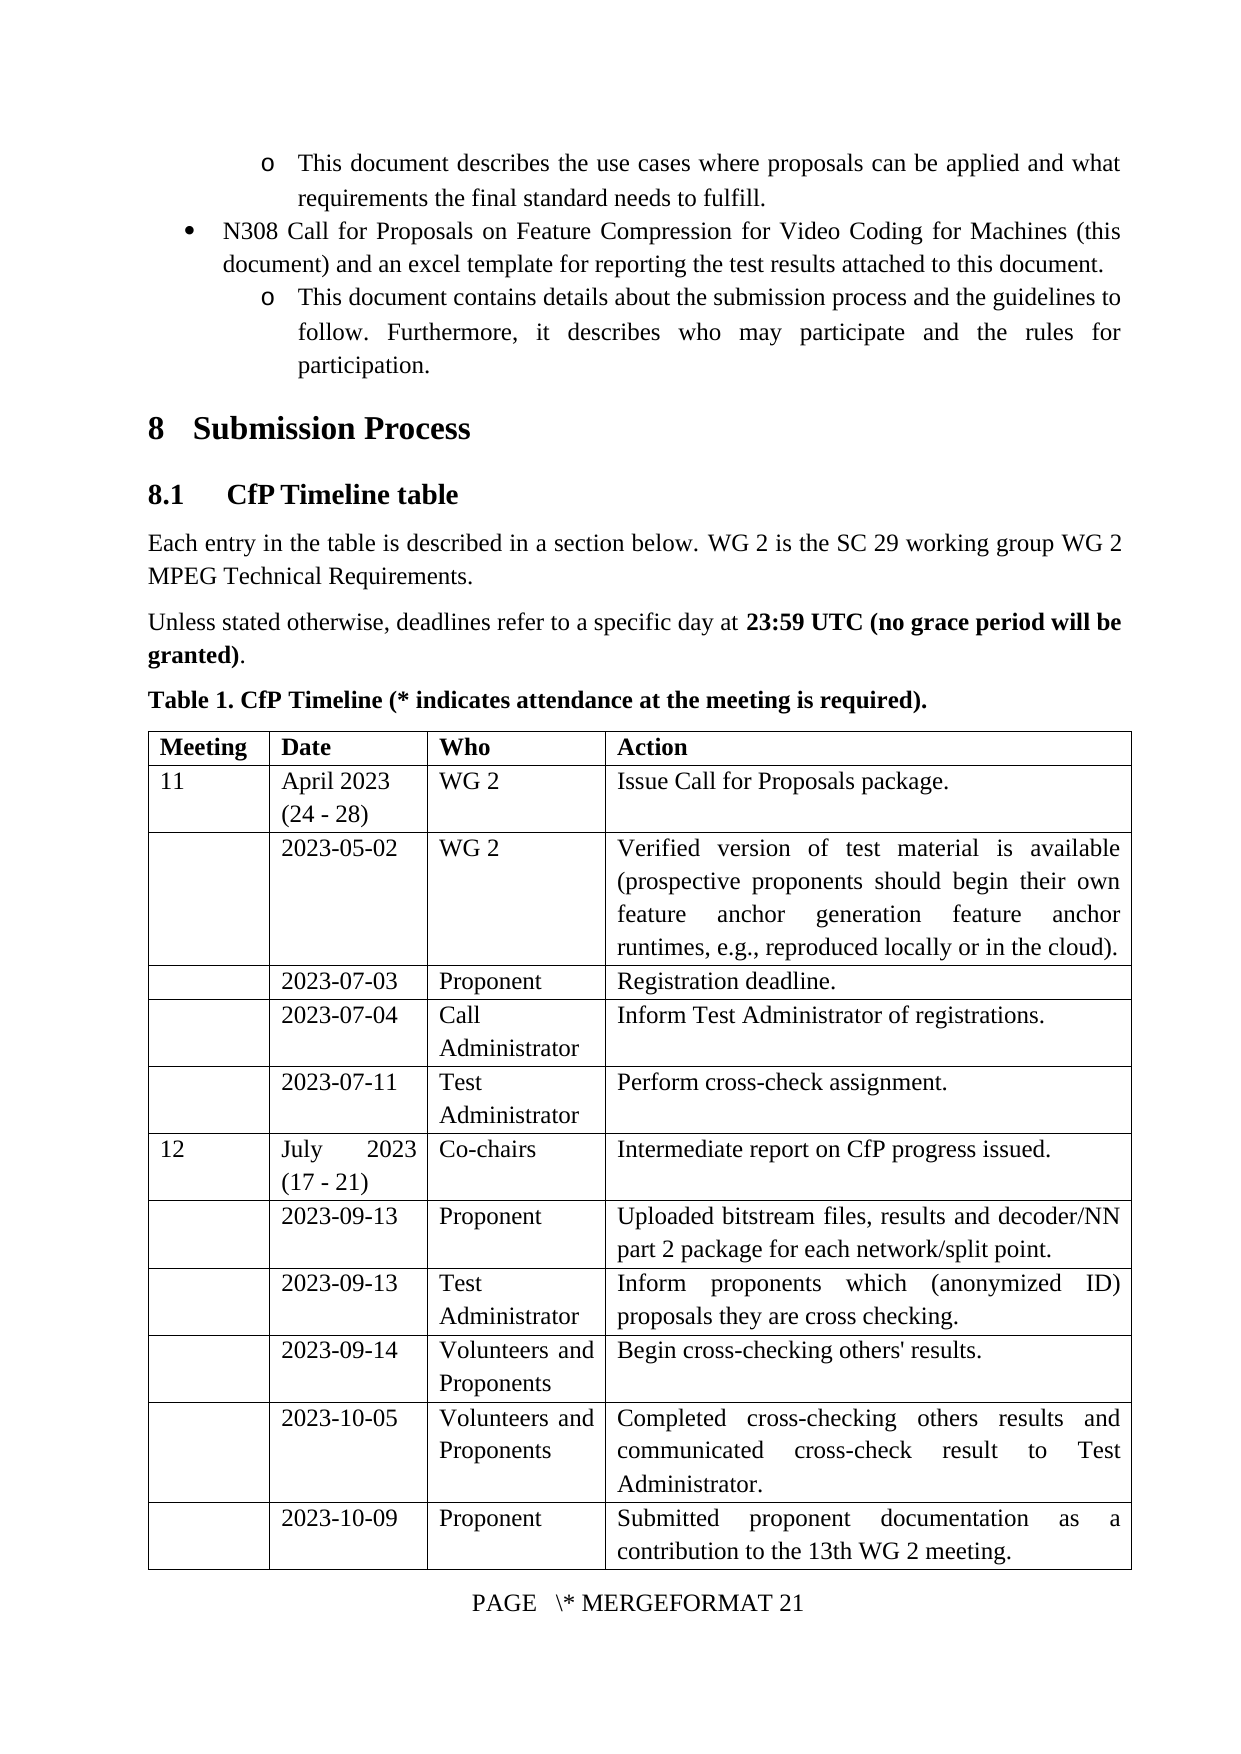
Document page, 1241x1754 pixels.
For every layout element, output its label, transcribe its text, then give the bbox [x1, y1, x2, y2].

table_cell Uploaded bitstream files, results and decoder/NN part 2 package for each network/split point. [606, 1201, 1131, 1267]
table_cell Proponent [428, 966, 605, 999]
text Unless stated otherwise, deadlines refer to a specific day at 23:59 UTC (no grace period will be granted). [148, 607, 1122, 668]
table_cell April 2023 (24 - 28) [270, 766, 427, 832]
table_cell 11 [149, 766, 269, 832]
table_cell Registration deadline. [606, 966, 1131, 999]
table_cell Call Administrator [428, 1000, 605, 1066]
subtitle Submission Process [148, 408, 1122, 446]
text Table 1. CfP Timeline (* indicates attendance at the meeting is required). [148, 685, 1122, 714]
table_cell WG 2 [428, 766, 605, 832]
table_cell Volunteers and Proponents [428, 1403, 605, 1502]
table_cell WG 2 [428, 833, 605, 965]
table_cell [149, 1000, 269, 1066]
table_cell Begin cross-checking others' results. [606, 1336, 1131, 1402]
table_header Meeting [149, 732, 269, 765]
table_cell 2023-10-09 [270, 1503, 427, 1569]
table_cell Proponent [428, 1503, 605, 1569]
table_cell 2023-09-14 [270, 1336, 427, 1402]
table_cell Inform Test Administrator of registrations. [606, 1000, 1131, 1066]
table_cell [149, 1336, 269, 1402]
table_cell Volunteers and Proponents [428, 1336, 605, 1402]
table_cell Perform cross-check assignment. [606, 1067, 1131, 1133]
table_cell [149, 833, 269, 965]
table_cell 2023-07-03 [270, 966, 427, 999]
table_cell [149, 1403, 269, 1502]
list N308 Call for Proposals on Feature Compression for Video Coding for Machines (this document) and an excel template for reporting the test results attached to this document. [185, 216, 1122, 278]
table_cell 2023-05-02 [270, 833, 427, 965]
table_header Date [270, 732, 427, 765]
table_cell Intermediate report on CfP progress issued. [606, 1134, 1131, 1200]
table_header Action [606, 732, 1131, 765]
table_cell Proponent [428, 1201, 605, 1267]
table_cell Test Administrator [428, 1269, 605, 1334]
table_cell 2023-09-13 [270, 1201, 427, 1267]
table_cell 12 [149, 1134, 269, 1200]
table_header Who [428, 732, 605, 765]
table_cell Submitted proponent documentation as a contribution to the 13th WG 2 meeting. [606, 1503, 1131, 1569]
table_cell Co-chairs [428, 1134, 605, 1200]
table_cell [149, 1503, 269, 1569]
table_cell 2023-07-11 [270, 1067, 427, 1133]
table_cell 2023-07-04 [270, 1000, 427, 1066]
table_cell 2023-09-13 [270, 1269, 427, 1334]
table_cell July 2023 (17 - 21) [270, 1134, 427, 1200]
table_cell Test Administrator [428, 1067, 605, 1133]
list This document contains details about the submission process and the guidelines to follow. Furthermore, it describes who may participate and the rules for participation. [260, 282, 1122, 379]
text Each entry in the table is described in a section below. WG 2 is the SC 29 working group WG 2 MPEG Technical Requirements. [148, 528, 1122, 590]
table_cell [149, 1269, 269, 1334]
list This document describes the use cases where proposals can be applied and what requirements the final standard needs to fulfill. [260, 148, 1122, 212]
subtitle CfP Timeline table [148, 477, 1122, 511]
table_cell 2023-10-05 [270, 1403, 427, 1502]
table_cell [149, 966, 269, 999]
table_cell Issue Call for Proposals package. [606, 766, 1131, 832]
table_cell Inform proponents which (anonymized ID) proposals they are cross checking. [606, 1269, 1131, 1334]
table_cell [149, 1201, 269, 1267]
table_cell Verified version of test material is available (prospective proponents should begin their own feature anchor generation feature anchor runtimes, e.g., reproduced locally or in the cloud). [606, 833, 1131, 965]
table_cell [149, 1067, 269, 1133]
table_cell Completed cross-checking others results and communicated cross-check result to Test Administrator. [606, 1403, 1131, 1502]
